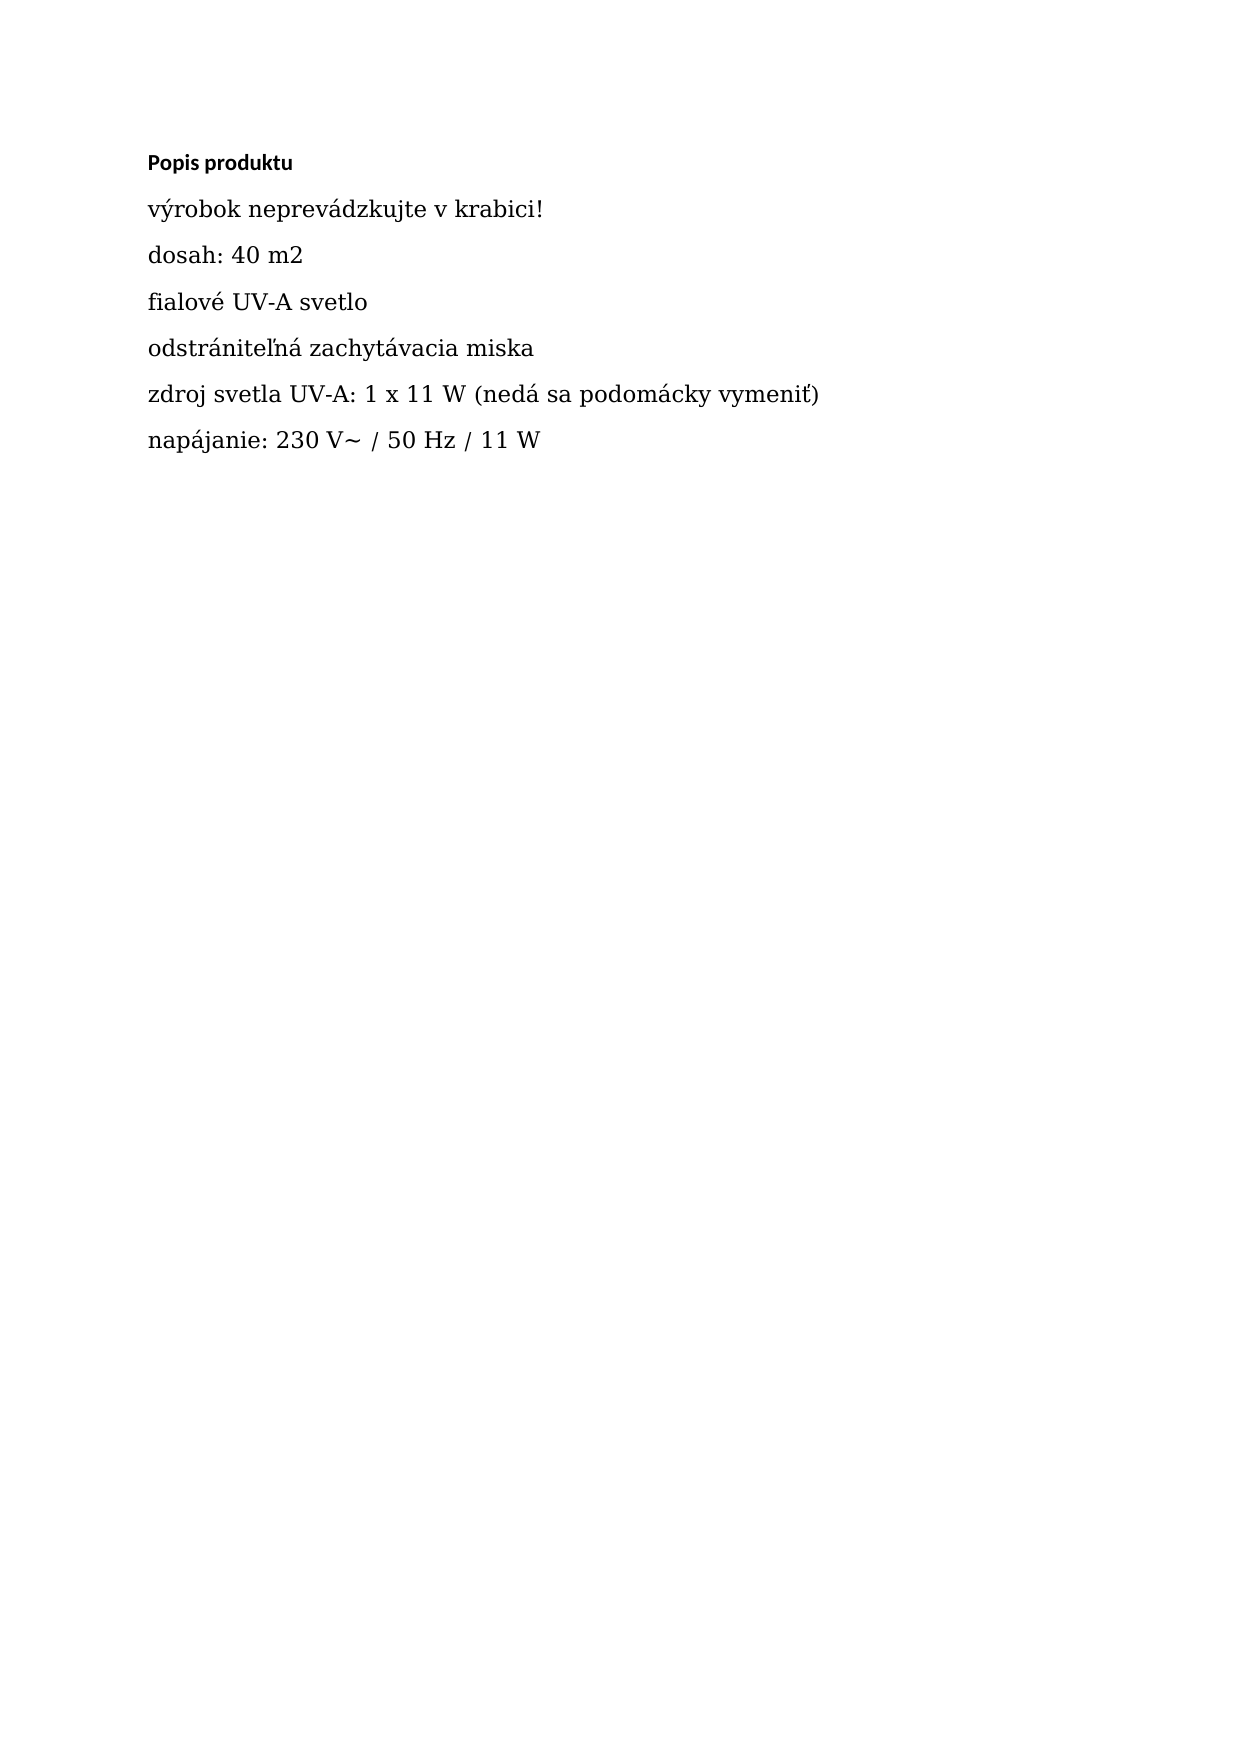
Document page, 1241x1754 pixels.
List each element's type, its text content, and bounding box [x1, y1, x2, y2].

text fialové UV-A svetlo [148, 287, 1093, 315]
text napájanie: 230 V~ / 50 Hz / 11 W [148, 426, 1093, 454]
text odstrániteľná zachytávacia miska [148, 333, 1093, 361]
text Popis produktu [148, 148, 1093, 176]
text zdroj svetla UV-A: 1 x 11 W (nedá sa podomácky vymeniť) [148, 380, 1093, 407]
text výrobok neprevádzkujte v krabici! [148, 194, 1093, 222]
text dosah: 40 m2 [148, 241, 1093, 268]
